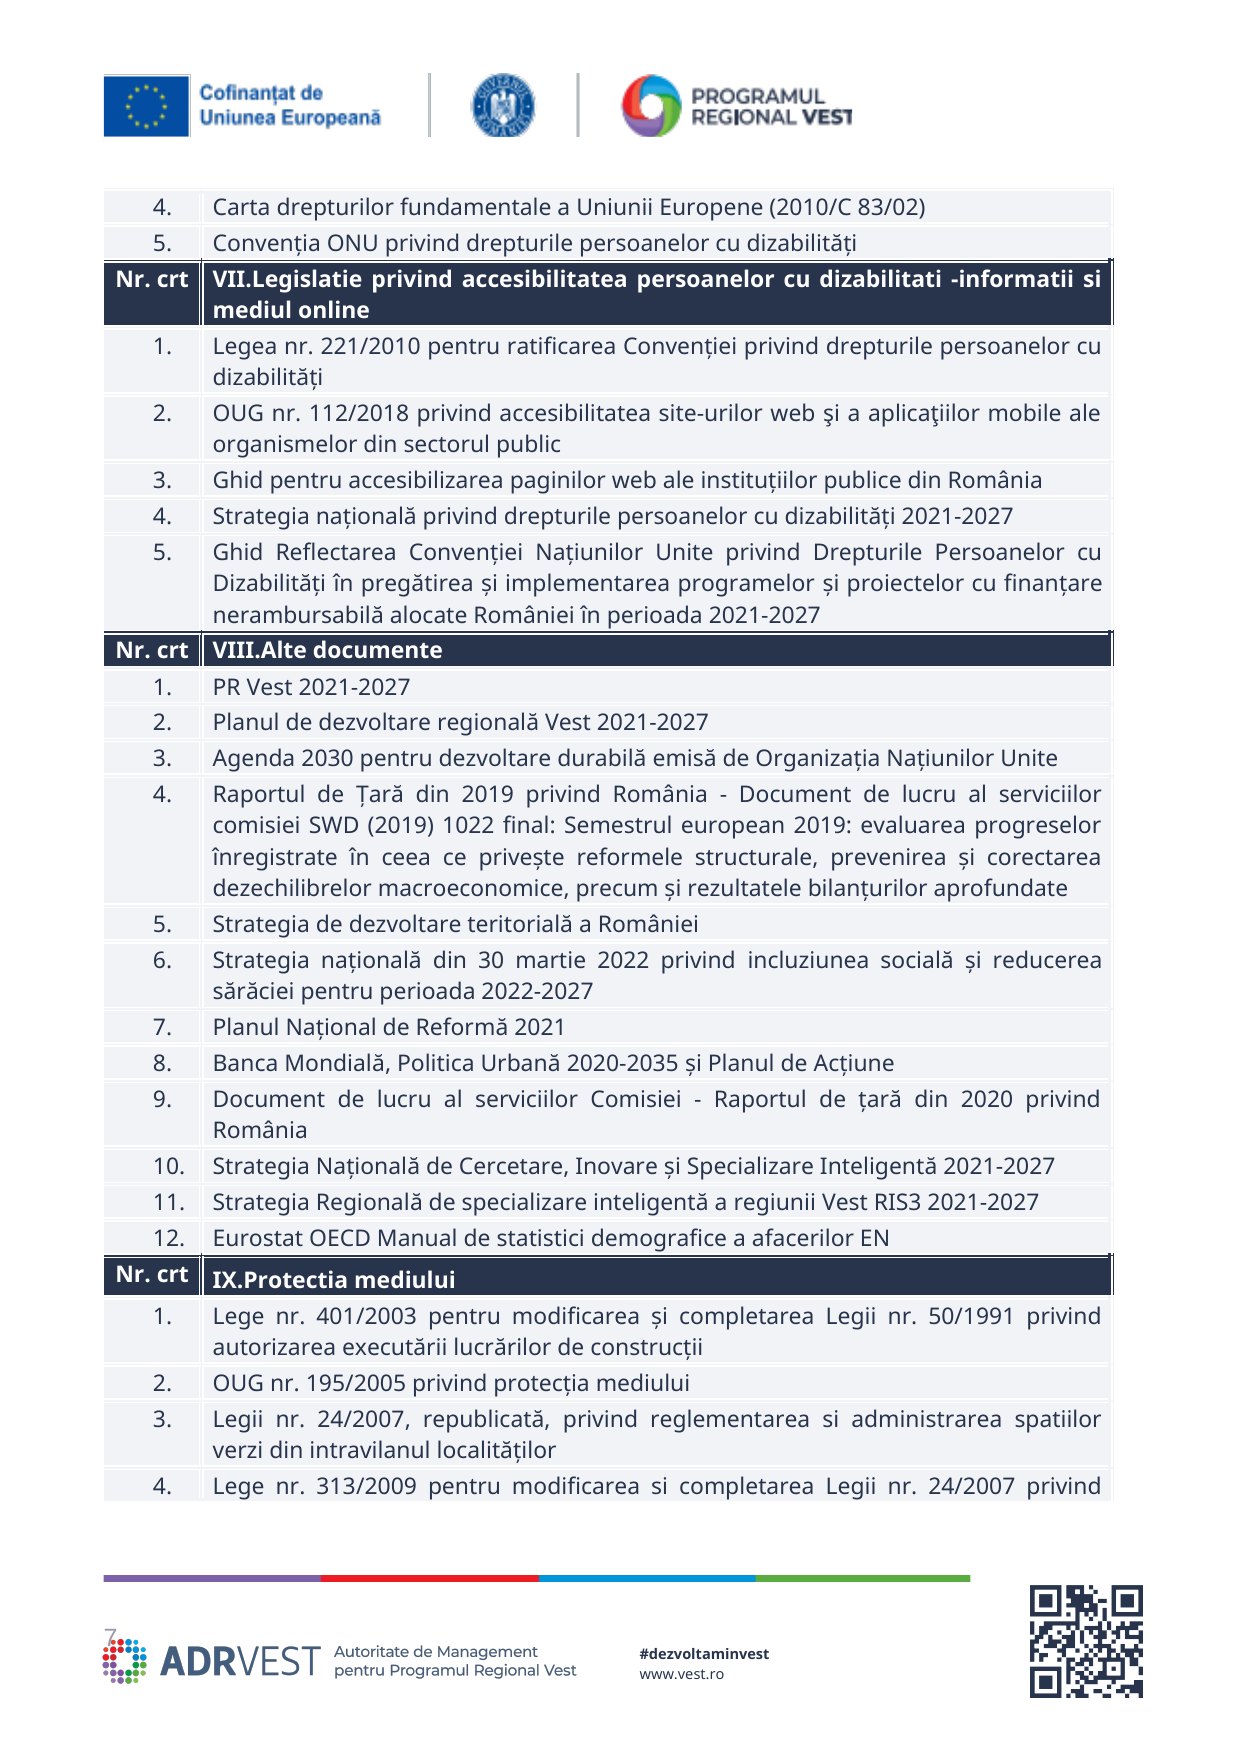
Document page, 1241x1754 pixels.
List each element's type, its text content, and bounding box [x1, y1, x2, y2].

table_cell [104, 1300, 199, 1362]
table_cell Ghid Reflectarea Convenției Națiunilor Unite privind Drepturile Persoanelor cu Dizabilități în pregătirea și implementarea programelor și proiectelor cu finanțare nerambursabilă alocate României în perioada 2021-2027 [201, 531, 1114, 630]
table_cell Lege nr. 313/2009 pentru modificarea si completarea Legii nr. 24/2007 privind reglementarea si administrarea spatiilor verzi din zonele urbane [201, 1465, 1114, 1501]
table_cell [104, 1083, 199, 1145]
table_cell Nr. crt [104, 1258, 199, 1295]
table_cell VII.Legislatie privind accesibilitatea persoanelor cu dizabilitati -informatii si mediul online [201, 258, 1114, 325]
table_cell [104, 464, 199, 495]
table_cell Strategia națională din 30 martie 2022 privind incluziunea socială și reducerea sărăciei pentru perioada 2022-2027 [201, 939, 1114, 1006]
table_cell Banca Mondială, Politica Urbană 2020-2035 și Planul de Acțiune [201, 1042, 1114, 1078]
table_cell Strategia Națională de Cercetare, Inovare și Specializare Inteligentă 2021-2027 [201, 1145, 1114, 1181]
picture [93, 1636, 582, 1687]
picture [1021, 1576, 1152, 1707]
table_cell [104, 1367, 199, 1398]
table_cell [104, 671, 199, 702]
table_cell [104, 1150, 199, 1181]
table_cell [104, 1403, 199, 1465]
table_cell OUG nr. 112/2018 privind accesibilitatea site-urilor web şi a aplicaţiilor mobile ale organismelor din sectorul public [201, 392, 1114, 459]
table_cell [104, 1047, 199, 1078]
table_cell [104, 1186, 199, 1217]
table_cell OUG nr. 195/2005 privind protecția mediului [201, 1362, 1114, 1398]
table_cell Legii nr. 24/2007, republicată, privind reglementarea si administrarea spatiilor verzi din intravilanul localităților [201, 1398, 1114, 1465]
table_cell [104, 706, 199, 738]
table_cell Planul de dezvoltare regională Vest 2021-2027 [201, 702, 1114, 738]
table_cell Raportul de Țară din 2019 privind România - Document de lucru al serviciilor comisiei SWD (2019) 1022 final: Semestrul european 2019: evaluarea progreselor înregistrate în ceea ce privește reformele structurale, prevenirea și corectarea dezechilibrelor macroeconomice, precum și rezultatele bilanțurilor aprofundate [201, 774, 1114, 903]
table_cell Carta drepturilor fundamentale a Uniunii Europene (2010/C 83/02) [201, 188, 1114, 222]
table_cell [104, 397, 199, 459]
table_cell [104, 500, 199, 531]
table_cell [104, 1222, 199, 1253]
table_cell Convenția ONU privind drepturile persoanelor cu dizabilități [201, 222, 1114, 258]
table_cell Lege nr. 401/2003 pentru modificarea și completarea Legii nr. 50/1991 privind autorizarea executării lucrărilor de construcții [201, 1295, 1114, 1362]
table_cell Strategia de dezvoltare teritorială a României [201, 903, 1114, 939]
table_cell Legea nr. 221/2010 pentru ratificarea Convenției privind drepturile persoanelor cu dizabilități [201, 325, 1114, 392]
table_cell Eurostat OECD Manual de statistici demografice a afacerilor EN [201, 1217, 1114, 1253]
table_cell Nr. crt [104, 635, 199, 666]
table_cell Strategia națională privind drepturile persoanelor cu dizabilități 2021-2027 [201, 495, 1114, 531]
table_cell [104, 908, 199, 939]
table_cell VIII.Alte documente [201, 630, 1114, 666]
table_cell Agenda 2030 pentru dezvoltare durabilă emisă de Organizația Națiunilor Unite [201, 738, 1114, 773]
table_cell [104, 330, 199, 392]
table_cell Nr. crt [104, 263, 199, 325]
table_cell Ghid pentru accesibilizarea paginilor web ale instituțiilor publice din România [201, 460, 1114, 495]
table_cell [104, 536, 199, 630]
table_cell [104, 778, 199, 903]
table_cell [104, 1470, 201, 1501]
table_cell [104, 191, 201, 222]
table_cell IX.Protectia mediului [201, 1253, 1114, 1295]
table_cell [104, 227, 199, 258]
table_cell PR Vest 2021-2027 [201, 666, 1114, 702]
table_cell Planul Național de Reformă 2021 [201, 1006, 1114, 1042]
table_cell Document de lucru al serviciilor Comisiei - Raportul de țară din 2020 privind România [201, 1078, 1114, 1145]
table_cell [104, 742, 199, 773]
table_cell [104, 944, 199, 1006]
table_cell [104, 1011, 199, 1042]
table_cell Strategia Regională de specializare inteligentă a regiunii Vest RIS3 2021-2027 [201, 1181, 1114, 1217]
